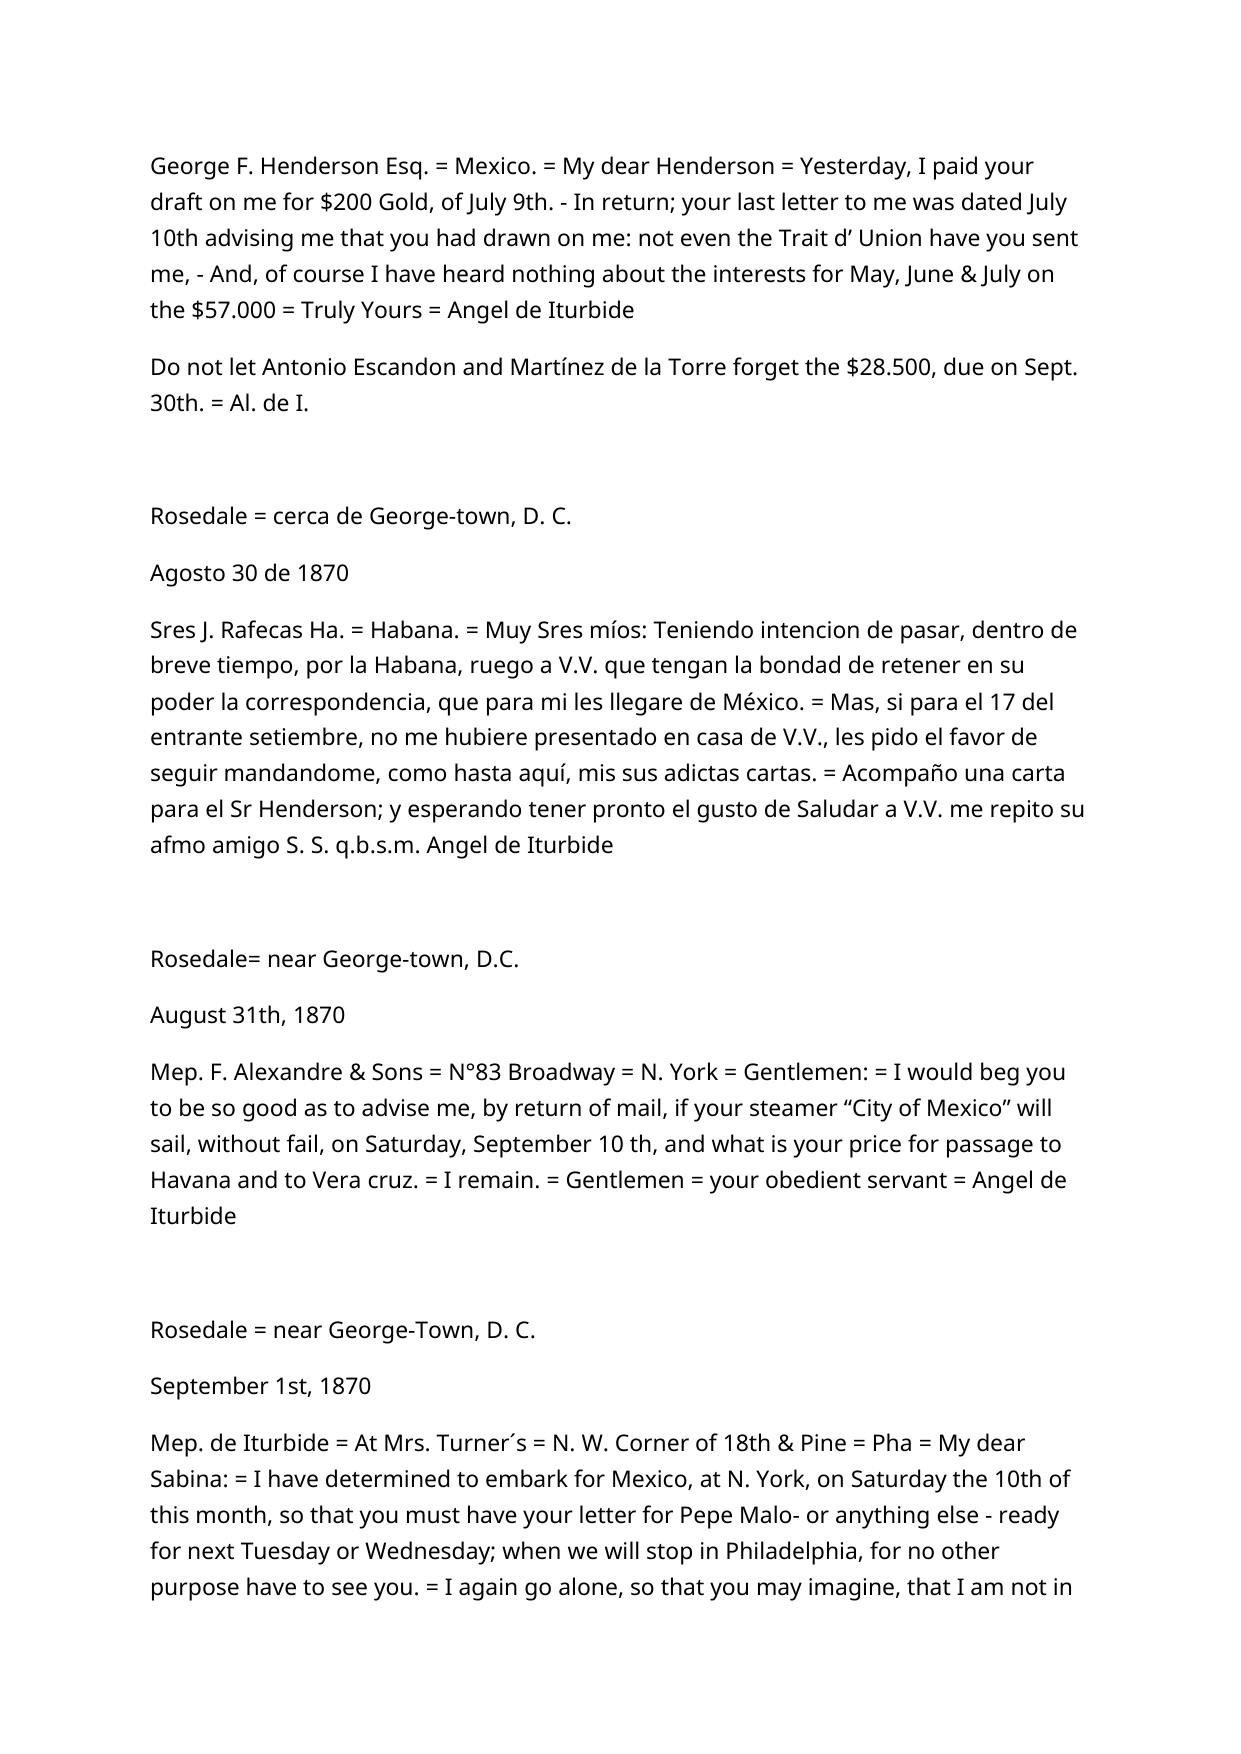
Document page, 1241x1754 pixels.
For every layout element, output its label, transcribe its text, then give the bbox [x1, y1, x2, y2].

text Do not let Antonio Escandon and Martínez de la Torre forget the $28.500, due on Sept. 30th. = Al. de I. [150, 351, 1090, 418]
text August 31th, 1870 [150, 999, 1090, 1031]
text George F. Henderson Esq. = Mexico. = My dear Henderson = Yesterday, I paid your draft on me for $200 Gold, of July 9th. - In return; your last letter to me was dated July 10th advising me that you had drawn on me: not even the Trait d’ Union have you sent me, - And, of course I have heard nothing about the interests for May, June & July on the $57.000 = Truly Yours = Angel de Iturbide [150, 150, 1090, 325]
text Agosto 30 de 1870 [150, 557, 1090, 588]
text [150, 1427, 1090, 1602]
text Sres J. Rafecas Ha. = Habana. = Muy Sres míos: Teniendo intencion de pasar, dentro de breve tiempo, por la Habana, ruego a V.V. que tengan la bondad de retener en su poder la correspondencia, que para mi les llegare de México. = Mas, si para el 17 del entrante setiembre, no me hubiere presentado en casa de V.V., les pido el favor de seguir mandandome, como hasta aquí, mis sus adictas cartas. = Acompaño una carta para el Sr Henderson; y esperando tener pronto el gusto de Saludar a V.V. me repito su afmo amigo S. S. q.b.s.m. Angel de Iturbide [150, 613, 1090, 860]
text September 1st, 1870 [150, 1370, 1090, 1402]
text Rosedale = near George-Town, D. C. [150, 1313, 1090, 1345]
text Rosedale= near George-town, D.C. [150, 943, 1090, 974]
text Mep. F. Alexandre & Sons = N°83 Broadway = N. York = Gentlemen: = I would beg you to be so good as to advise me, by return of mail, if your steamer “City of Mexico” will sail, without fail, on Saturday, September 10 th, and what is your price for passage to Havana and to Vera cruz. = I remain. = Gentlemen = your obedient servant = Angel de Iturbide [150, 1056, 1090, 1231]
text Rosedale = cerca de George-town, D. C. [150, 500, 1090, 531]
